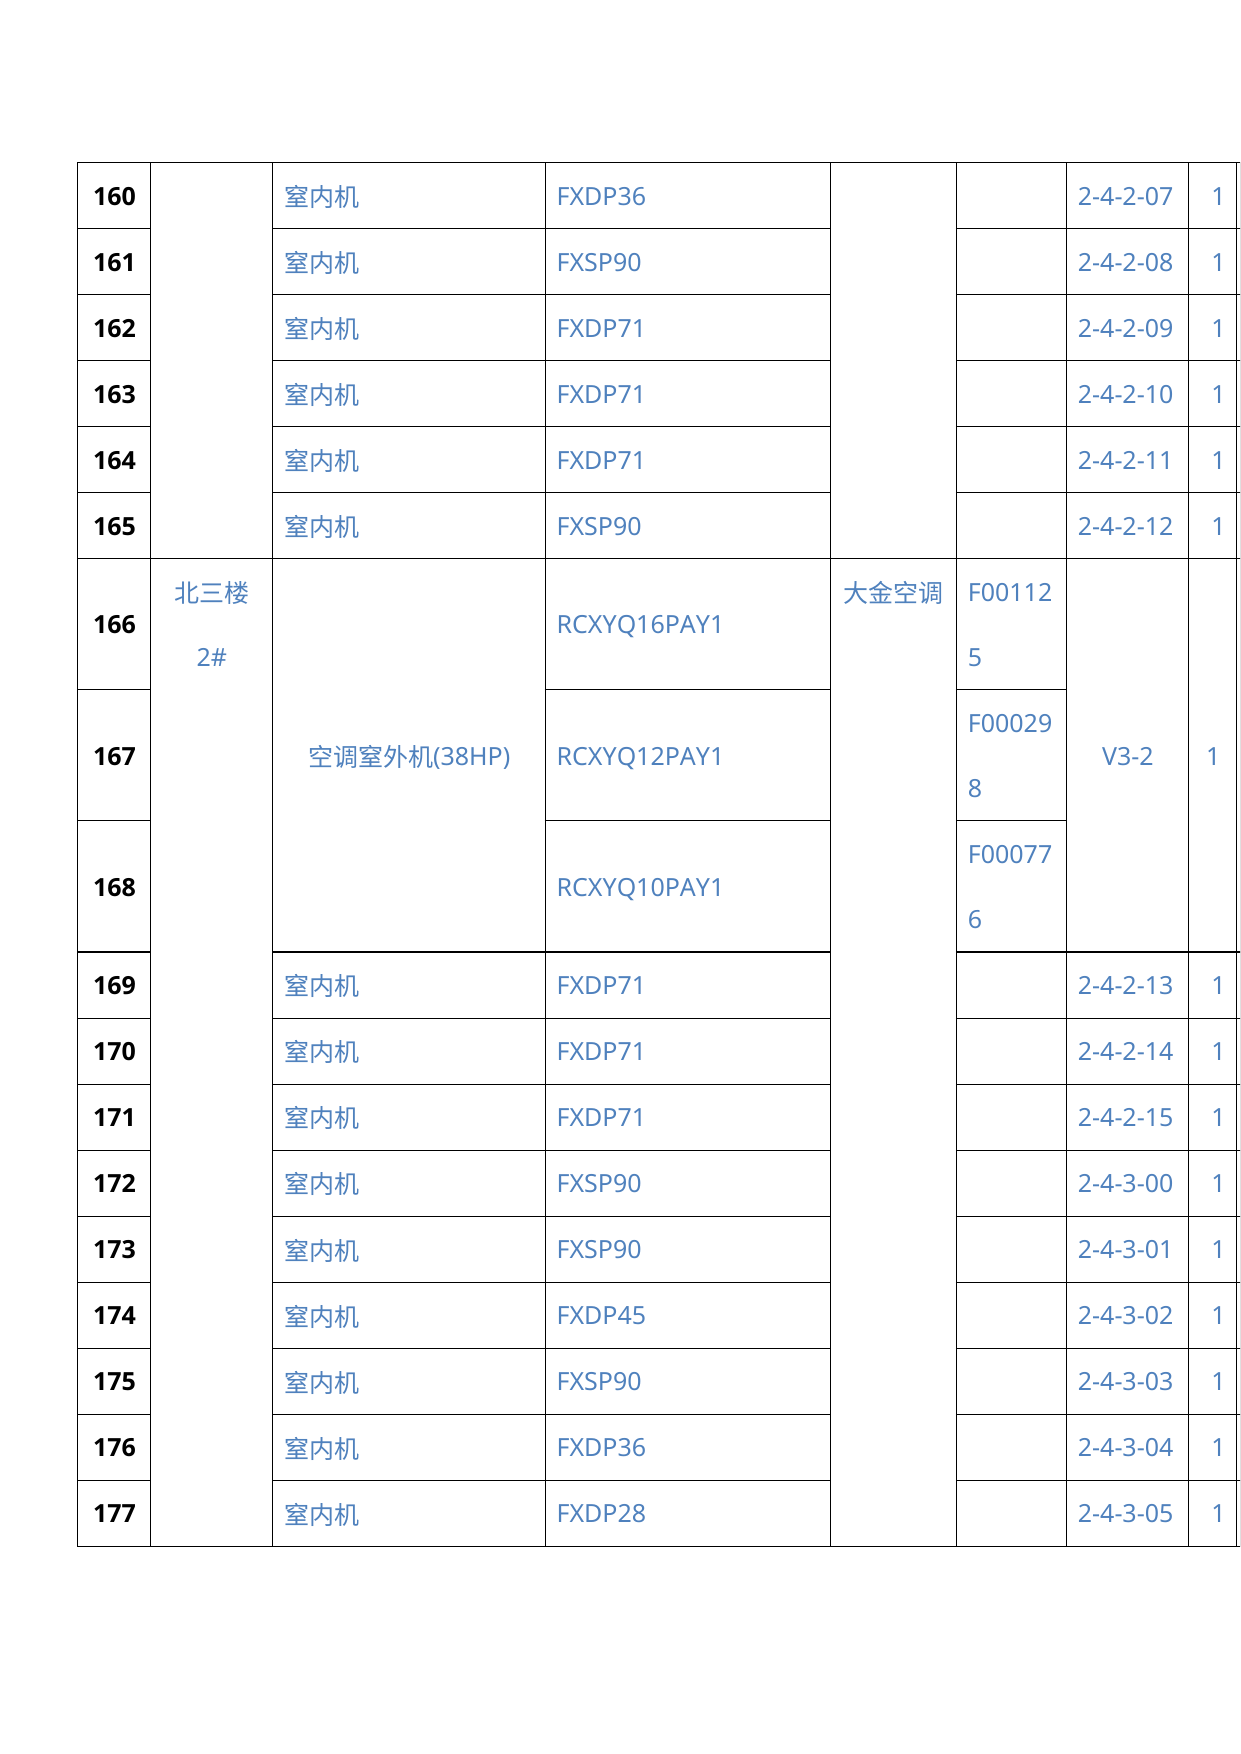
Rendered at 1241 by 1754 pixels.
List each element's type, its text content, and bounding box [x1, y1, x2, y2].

table_cell 173 [78, 1217, 150, 1282]
table_cell 174 [78, 1283, 150, 1348]
table_cell 窒内机 [273, 1019, 545, 1083]
table_cell 1 [1189, 953, 1236, 1017]
table_cell [957, 361, 1066, 426]
table_cell 1 [1189, 361, 1236, 426]
table_cell FXDP36 [546, 1415, 830, 1480]
table_cell FXSP90 [546, 1151, 830, 1216]
table_cell 窒内机 [273, 1415, 545, 1480]
table_cell F000776 [957, 821, 1066, 951]
table_cell 1 [1189, 229, 1236, 294]
table_cell RCXYQ16PAY1 [546, 559, 830, 689]
table_cell FXDP71 [546, 361, 830, 426]
table_cell [957, 295, 1066, 360]
table_cell 1 [1189, 295, 1236, 360]
table_cell 2-4-2-07 [1067, 163, 1188, 228]
table_cell 1 [1189, 559, 1236, 951]
table_cell 大金空调 [831, 559, 956, 1546]
table_cell 1 [1189, 493, 1236, 558]
table_cell 166 [78, 559, 150, 689]
table_cell FXDP36 [546, 163, 830, 228]
table_cell 167 [78, 690, 150, 820]
table_cell 窒内机 [273, 229, 545, 294]
table_cell 1 [1189, 1481, 1236, 1546]
table_cell 窒内机 [273, 1283, 545, 1348]
table_cell 窒内机 [273, 493, 545, 558]
table_cell 2-4-3-01 [1067, 1217, 1188, 1282]
table_cell 1 [1189, 1283, 1236, 1348]
table_cell 窒内机 [273, 1349, 545, 1414]
table_cell RCXYQ10PAY1 [546, 821, 830, 951]
table_cell 163 [78, 361, 150, 426]
table_cell FXDP45 [546, 1283, 830, 1348]
table_cell 1 [1189, 427, 1236, 492]
table_cell 窒内机 [273, 1481, 545, 1546]
table_cell V3-2 [1067, 559, 1188, 951]
table_cell 176 [78, 1415, 150, 1480]
table_cell 2-4-2-10 [1067, 361, 1188, 426]
table_cell 2-4-3-02 [1067, 1283, 1188, 1348]
table_cell FXDP28 [546, 1481, 830, 1546]
table_cell FXDP71 [546, 953, 830, 1017]
table_cell F000298 [957, 690, 1066, 820]
table_cell RCXYQ12PAY1 [546, 690, 830, 820]
table_cell 窒内机 [273, 1151, 545, 1216]
table_cell FXSP90 [546, 1217, 830, 1282]
table_cell FXSP90 [546, 229, 830, 294]
table_cell 1 [1189, 1415, 1236, 1480]
table_cell 171 [78, 1085, 150, 1149]
table_cell [957, 427, 1066, 492]
table_cell 169 [78, 953, 150, 1017]
table_cell 1 [1189, 1349, 1236, 1414]
table_cell 2-4-2-08 [1067, 229, 1188, 294]
table_cell 168 [78, 821, 150, 951]
table_cell 2-4-3-05 [1067, 1481, 1188, 1546]
table_cell 窒内机 [273, 295, 545, 360]
table_cell [957, 1085, 1066, 1149]
table_cell 175 [78, 1349, 150, 1414]
table_cell 172 [78, 1151, 150, 1216]
table_cell 2-4-3-04 [1067, 1415, 1188, 1480]
table_cell 1 [1189, 1019, 1236, 1083]
table_cell 窒内机 [273, 1217, 545, 1282]
table_cell F001125 [957, 559, 1066, 689]
table_cell 窒内机 [273, 1085, 545, 1149]
table_cell FXSP90 [546, 1349, 830, 1414]
table_cell 165 [78, 493, 150, 558]
table_cell 164 [78, 427, 150, 492]
table_cell FXDP71 [546, 427, 830, 492]
table_cell 160 [78, 163, 150, 228]
table_cell 北三楼2# [151, 559, 272, 1546]
table_cell 2-4-2-14 [1067, 1019, 1188, 1083]
table_cell FXDP71 [546, 1019, 830, 1083]
table_cell 1 [1189, 163, 1236, 228]
table_cell 2-4-2-12 [1067, 493, 1188, 558]
table_cell 2-4-3-00 [1067, 1151, 1188, 1216]
table_cell [957, 1151, 1066, 1216]
table_cell 2-4-2-09 [1067, 295, 1188, 360]
table_cell 161 [78, 229, 150, 294]
table_cell [957, 493, 1066, 558]
table_cell [957, 1481, 1066, 1546]
table_cell [957, 229, 1066, 294]
table_cell 162 [78, 295, 150, 360]
table_cell 窒内机 [273, 427, 545, 492]
table_cell [957, 1415, 1066, 1480]
table_cell [957, 1283, 1066, 1348]
table_cell [957, 953, 1066, 1017]
table_cell [957, 1217, 1066, 1282]
table_cell 2-4-2-11 [1067, 427, 1188, 492]
table_cell [957, 1349, 1066, 1414]
table_cell [957, 163, 1066, 228]
table_cell 1 [1189, 1217, 1236, 1282]
table_cell 窒内机 [273, 361, 545, 426]
table_cell 1 [1189, 1151, 1236, 1216]
table_cell [957, 1019, 1066, 1083]
table_cell 2-4-3-03 [1067, 1349, 1188, 1414]
table_cell 2-4-2-15 [1067, 1085, 1188, 1149]
table_cell 窒内机 [273, 163, 545, 228]
table_cell 177 [78, 1481, 150, 1546]
table_cell FXSP90 [546, 493, 830, 558]
table_cell 窒内机 [273, 953, 545, 1017]
table_cell FXDP71 [546, 1085, 830, 1149]
table_cell 1 [1189, 1085, 1236, 1149]
table_cell 2-4-2-13 [1067, 953, 1188, 1017]
table_cell 170 [78, 1019, 150, 1083]
table_cell 空调窒外机(38HP) [273, 559, 545, 951]
table_cell FXDP71 [546, 295, 830, 360]
